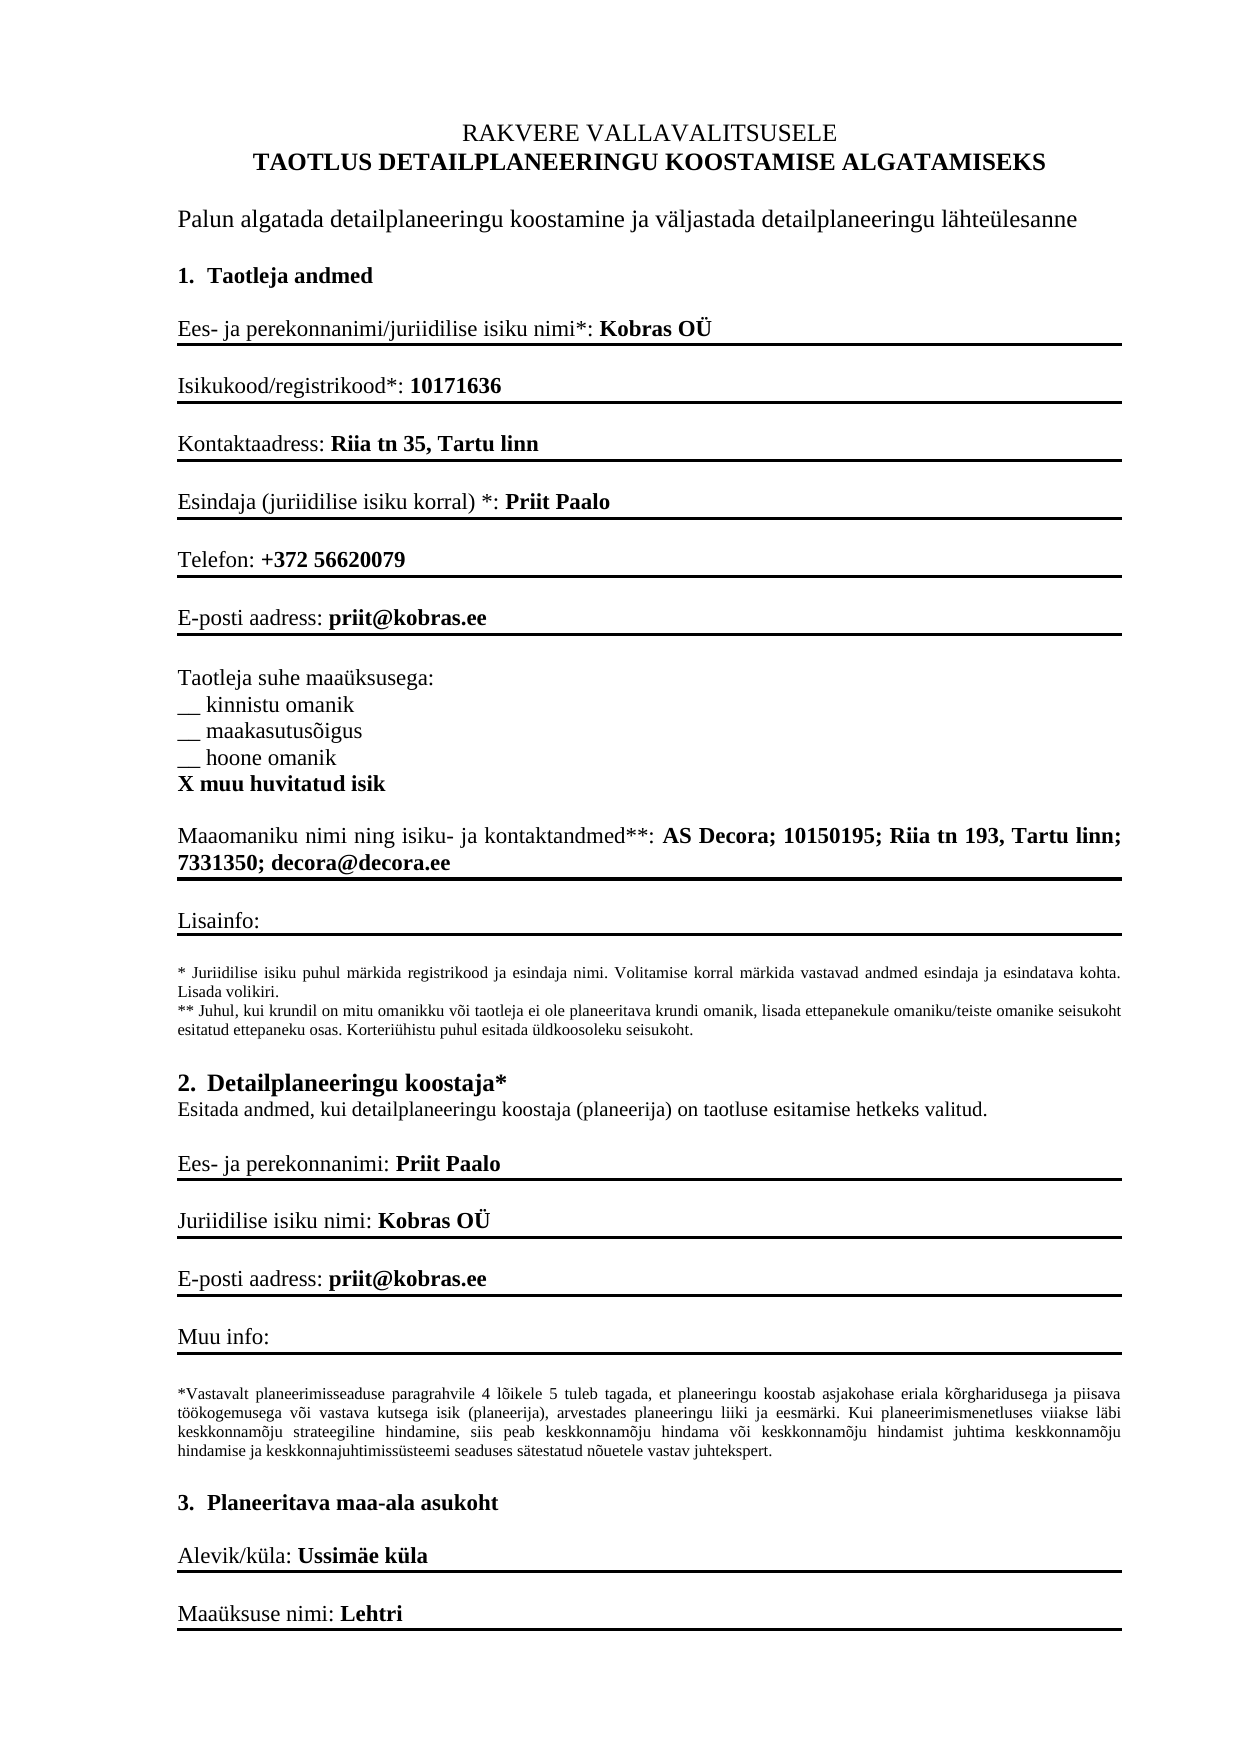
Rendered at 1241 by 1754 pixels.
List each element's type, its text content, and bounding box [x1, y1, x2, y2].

text *Vastavalt planeerimisseaduse paragrahvile 4 lõikele 5 tuleb tagada, et planeeringu koostab asjakohase eriala kõrgharidusega ja piisava töökogemusega või vastava kutsega isik (planeerija), arvestades planeeringu liiki ja eesmärki. Kui planeerimismenetluses viiakse läbi keskkonnamõju strateegiline hindamine, siis peab keskkonnamõju hindama või keskkonnamõju hindamist juhtima keskkonnamõju hindamise ja keskkonnajuhtimissüsteemi seaduses sätestatud nõuetele vastav juhtekspert. [177, 1384, 1122, 1460]
subtitle TAOTLUS DETAILPLANEERINGU KOOSTAMISE ALGATAMISEKS [177, 147, 1122, 176]
text E-posti aadress: priit@kobras.ee [177, 1266, 1122, 1294]
text X muu huvitatud isik [177, 770, 1122, 796]
text Esindaja (juriidilise isiku korral) *: Priit Paalo [177, 488, 1122, 517]
list Planeeritava maa-ala asukoht [177, 1489, 1122, 1516]
subtitle Telefon: +372 56620079 [177, 546, 1122, 575]
subtitle Palun algatada detailplaneeringu koostamine ja väljastada detailplaneeringu lähteülesanne [177, 204, 1122, 233]
subtitle E-posti aadress: priit@kobras.ee [177, 604, 1122, 633]
text Alevik/küla: Ussimäe küla [177, 1542, 1122, 1570]
text ** Juhul, kui krundil on mitu omanikku või taotleja ei ole planeeritava krundi omanik, lisada ettepanekule omaniku/teiste omanike seisukoht esitatud ettepaneku osas. Korteriühistu puhul esitada üldkoosoleku seisukoht. [177, 1001, 1122, 1039]
text Muu info: [177, 1323, 1122, 1352]
text Ees- ja perekonnanimi/juriidilise isiku nimi*: Kobras OÜ [177, 314, 1122, 343]
subtitle Kontaktaadress: Riia tn 35, Tartu linn [177, 430, 1122, 459]
text Maaomaniku nimi ning isiku- ja kontaktandmed**: AS Decora; 10150195; Riia tn 193, Tartu linn; 7331350; decora@decora.ee [177, 823, 1122, 877]
text Juriidilise isiku nimi: Kobras OÜ [177, 1208, 1122, 1236]
text __ maakasutusõigus [177, 717, 1122, 743]
text Esitada andmed, kui detailplaneeringu koostaja (planeerija) on taotluse esitamise hetkeks valitud. [177, 1097, 1122, 1121]
text Ees- ja perekonnanimi: Priit Paalo [177, 1150, 1122, 1178]
subtitle Isikukood/registrikood*: 10171636 [177, 372, 1122, 401]
text __ hoone omanik [177, 743, 1122, 770]
text __ kinnistu omanik [177, 691, 1122, 717]
text * Juriidilise isiku puhul märkida registrikood ja esindaja nimi. Volitamise korral märkida vastavad andmed esindaja ja esindatava kohta. Lisada volikiri. [177, 963, 1122, 1001]
text Maaüksuse nimi: Lehtri [177, 1600, 1122, 1628]
title RAKVERE VALLAVALITSUSELE [177, 118, 1122, 147]
text Lisainfo: [177, 907, 1122, 933]
text Taotleja suhe maaüksusega: [177, 664, 1122, 691]
list Taotleja andmed [177, 262, 1122, 288]
list Detailplaneeringu koostaja* [177, 1068, 1122, 1097]
